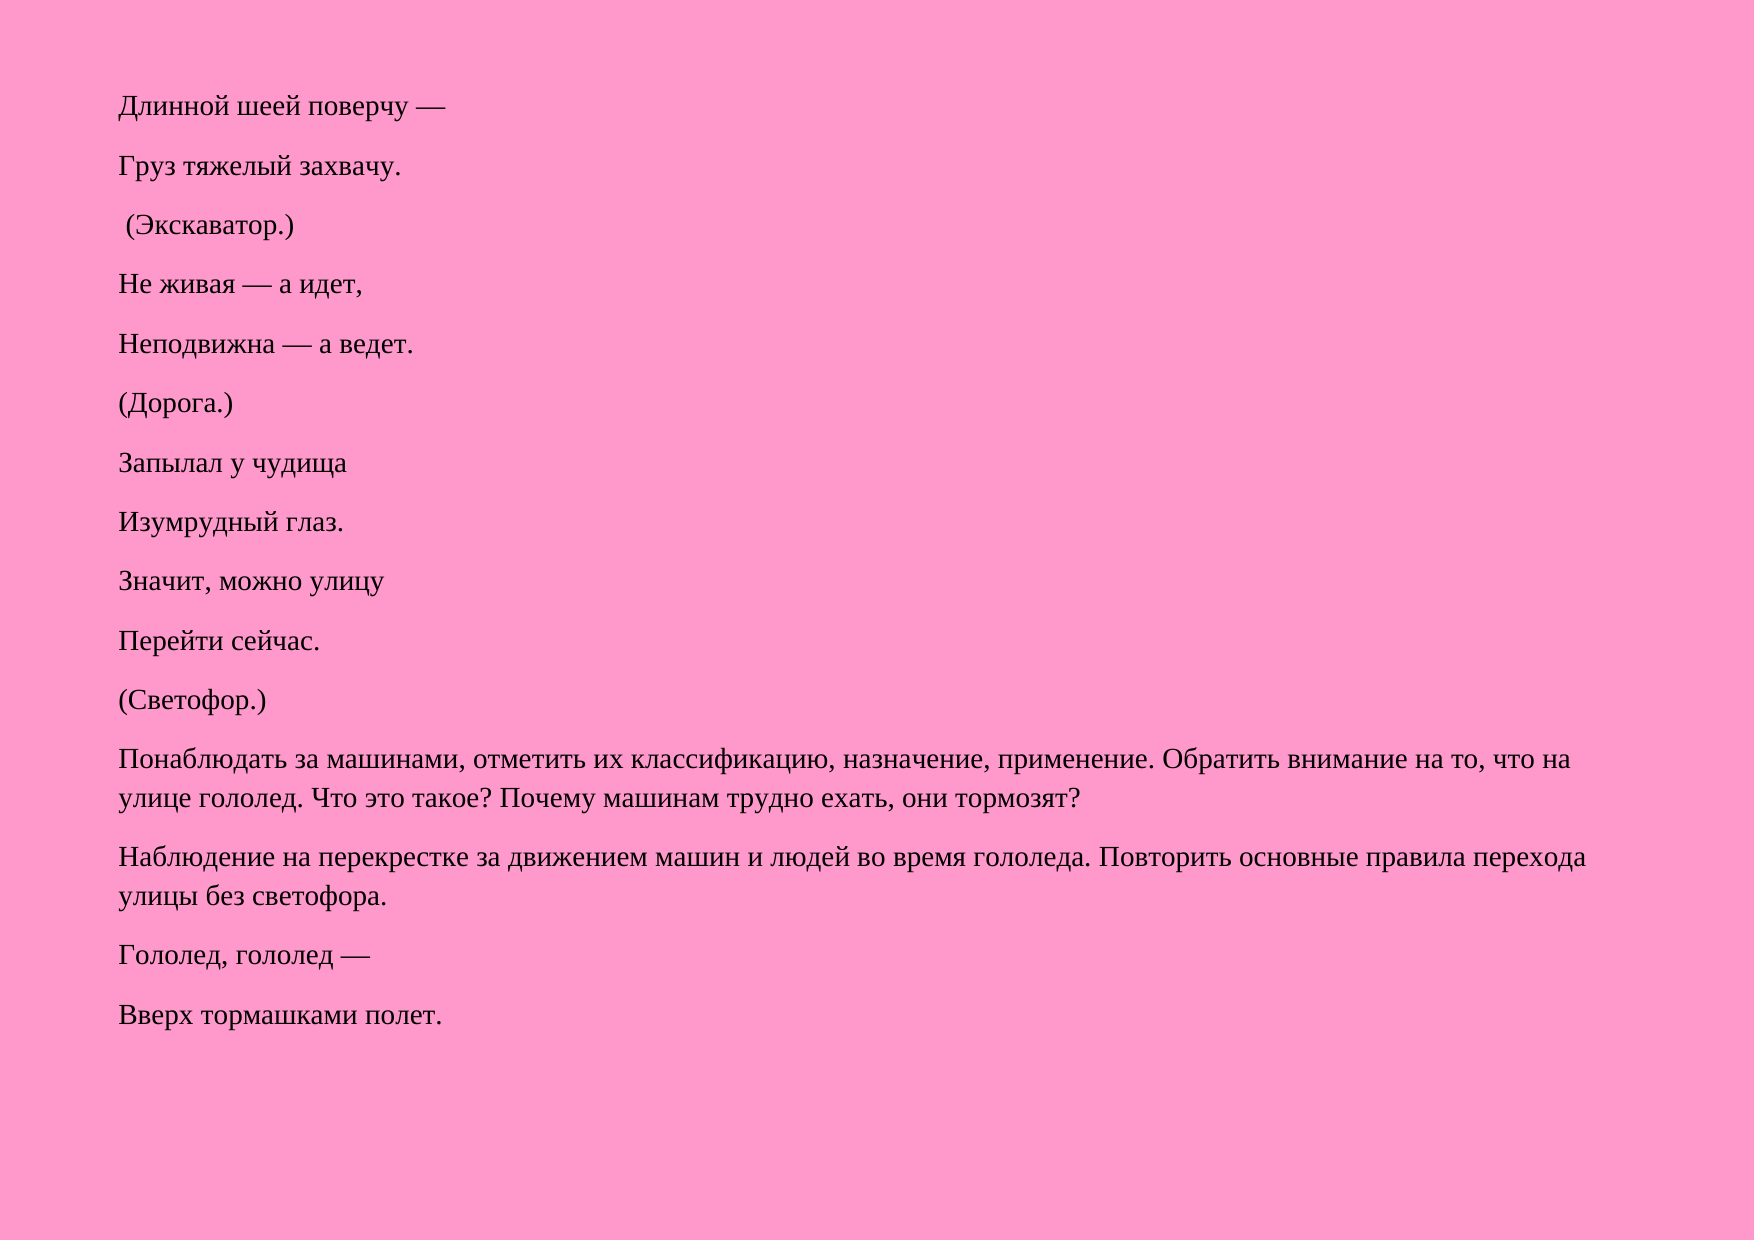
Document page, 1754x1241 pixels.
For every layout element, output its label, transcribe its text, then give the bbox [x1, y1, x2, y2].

text Груз тяжелый захвачу. [118, 148, 1636, 181]
text (Дорога.) [118, 385, 1636, 419]
text (Экскаватор.) [118, 207, 1636, 241]
text (Светофор.) [118, 682, 1636, 716]
text Понаблюдать за машинами, отметить их классификацию, назначение, применение. Обратить внимание на то, что на улице гололед. Что это такое? Почему машинам трудно ехать, они тормозят? [118, 742, 1636, 814]
text Не живая — а идет, [118, 267, 1636, 300]
text Изумрудный глаз. [118, 504, 1636, 538]
text Запылал у чудища [118, 445, 1636, 478]
text Неподвижна — а ведет. [118, 326, 1636, 359]
text Наблюдение на перекрестке за движением машин и людей во время гололеда. Повторить основные правила перехода улицы без светофора. [118, 839, 1636, 912]
text Вверх тормашками полет. [118, 997, 1636, 1030]
text Значит, можно улицу [118, 563, 1636, 597]
text Длинной шеей поверчу — [118, 88, 1636, 122]
text Перейти сейчас. [118, 623, 1636, 656]
text Гололед, гололед — [118, 937, 1636, 971]
